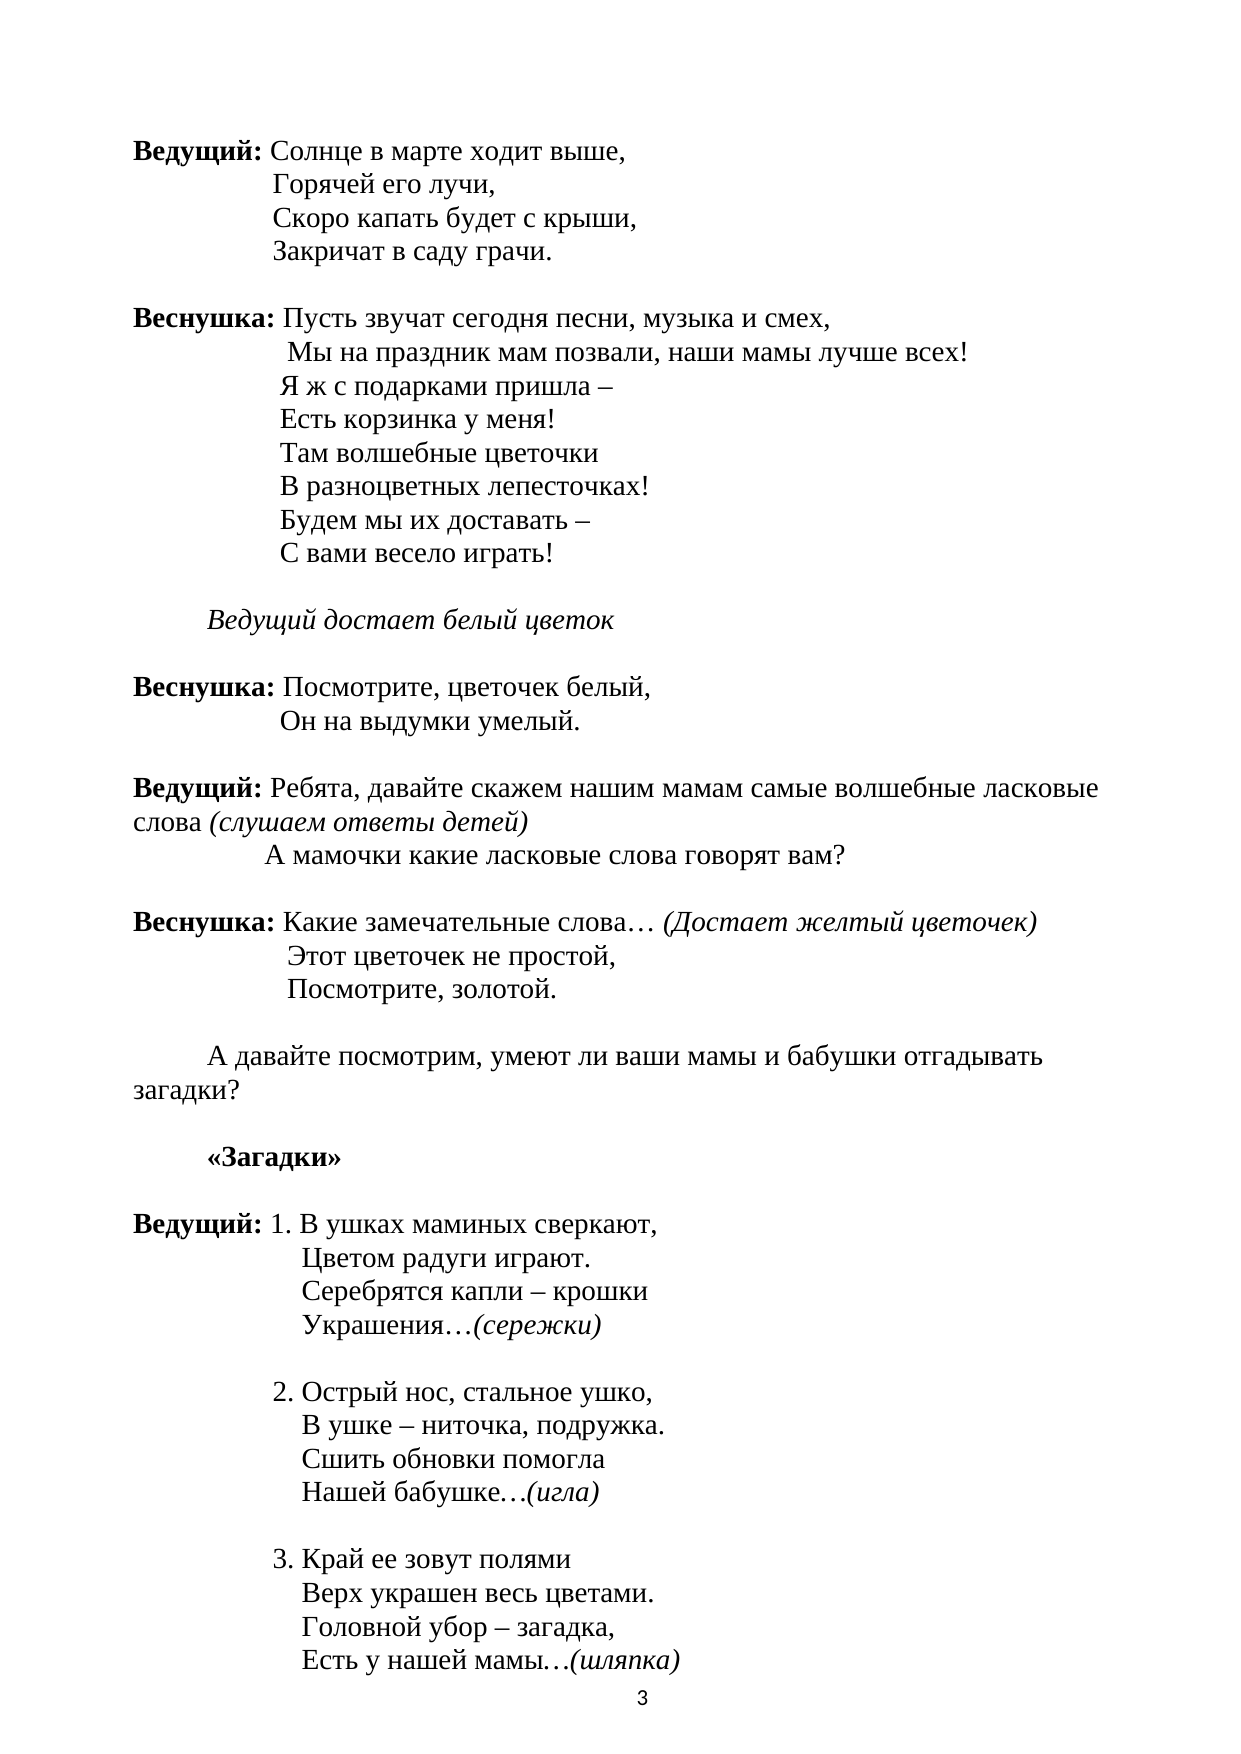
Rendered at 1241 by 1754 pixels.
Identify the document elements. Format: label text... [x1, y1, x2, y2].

text Скоро капать будет с крыши, [133, 200, 1152, 233]
text Есть корзинка у меня! [133, 401, 1152, 435]
text Я ж с подарками пришла – [133, 368, 1152, 401]
text А давайте посмотрим, умеют ли ваши мамы и бабушки отгадывать загадки? [133, 1038, 1152, 1106]
text В разноцветных лепесточках! [133, 468, 1152, 502]
text Верх украшен весь цветами. [133, 1575, 1152, 1609]
text Украшения…(cережки) [133, 1307, 1152, 1340]
text Горячей его лучи, [133, 166, 1152, 200]
text Закричат в саду грачи. [133, 233, 1152, 267]
text Веснушка: Какие замечательные слова… (Достает желтый цветочек) [133, 904, 1152, 938]
text Он на выдумки умелый. [133, 703, 1152, 737]
text Сшить обновки помогла [133, 1441, 1152, 1474]
text Цветом радуги играют. [133, 1240, 1152, 1273]
text Ведущий: Солнце в марте ходит выше, [133, 133, 1152, 166]
text 3. Край ее зовут полями [133, 1542, 1152, 1575]
text Мы на праздник мам позвали, наши мамы лучше всех! [133, 334, 1152, 368]
text А мамочки какие ласковые слова говорят вам? [133, 837, 1152, 871]
text Есть у нашей мамы…(шляпка) [133, 1642, 1152, 1676]
text Веснушка: Пусть звучат сегодня песни, музыка и смех, [133, 301, 1152, 334]
text Ведущий: 1. В ушках маминых сверкают, [133, 1206, 1152, 1240]
text Ведущий: Ребята, давайте скажем нашим мамам самые волшебные ласковые слова (слушаем ответы детей) [133, 770, 1152, 837]
text Там волшебные цветочки [133, 435, 1152, 468]
text С вами весело играть! [133, 535, 1152, 569]
text Нашей бабушке…(игла) [133, 1474, 1152, 1508]
text Этот цветочек не простой, [133, 938, 1152, 971]
text «Загадки» [133, 1139, 1152, 1173]
text Серебрятся капли – крошки [133, 1273, 1152, 1307]
text Будем мы их доставать – [133, 502, 1152, 535]
text Головной убор – загадка, [133, 1609, 1152, 1642]
text 2. Острый нос, стальное ушко, [133, 1374, 1152, 1407]
text Веснушка: Посмотрите, цветочек белый, [133, 669, 1152, 703]
text Ведущий достает белый цветок [133, 602, 1152, 636]
text Посмотрите, золотой. [133, 971, 1152, 1005]
text В ушке – ниточка, подружка. [133, 1407, 1152, 1441]
